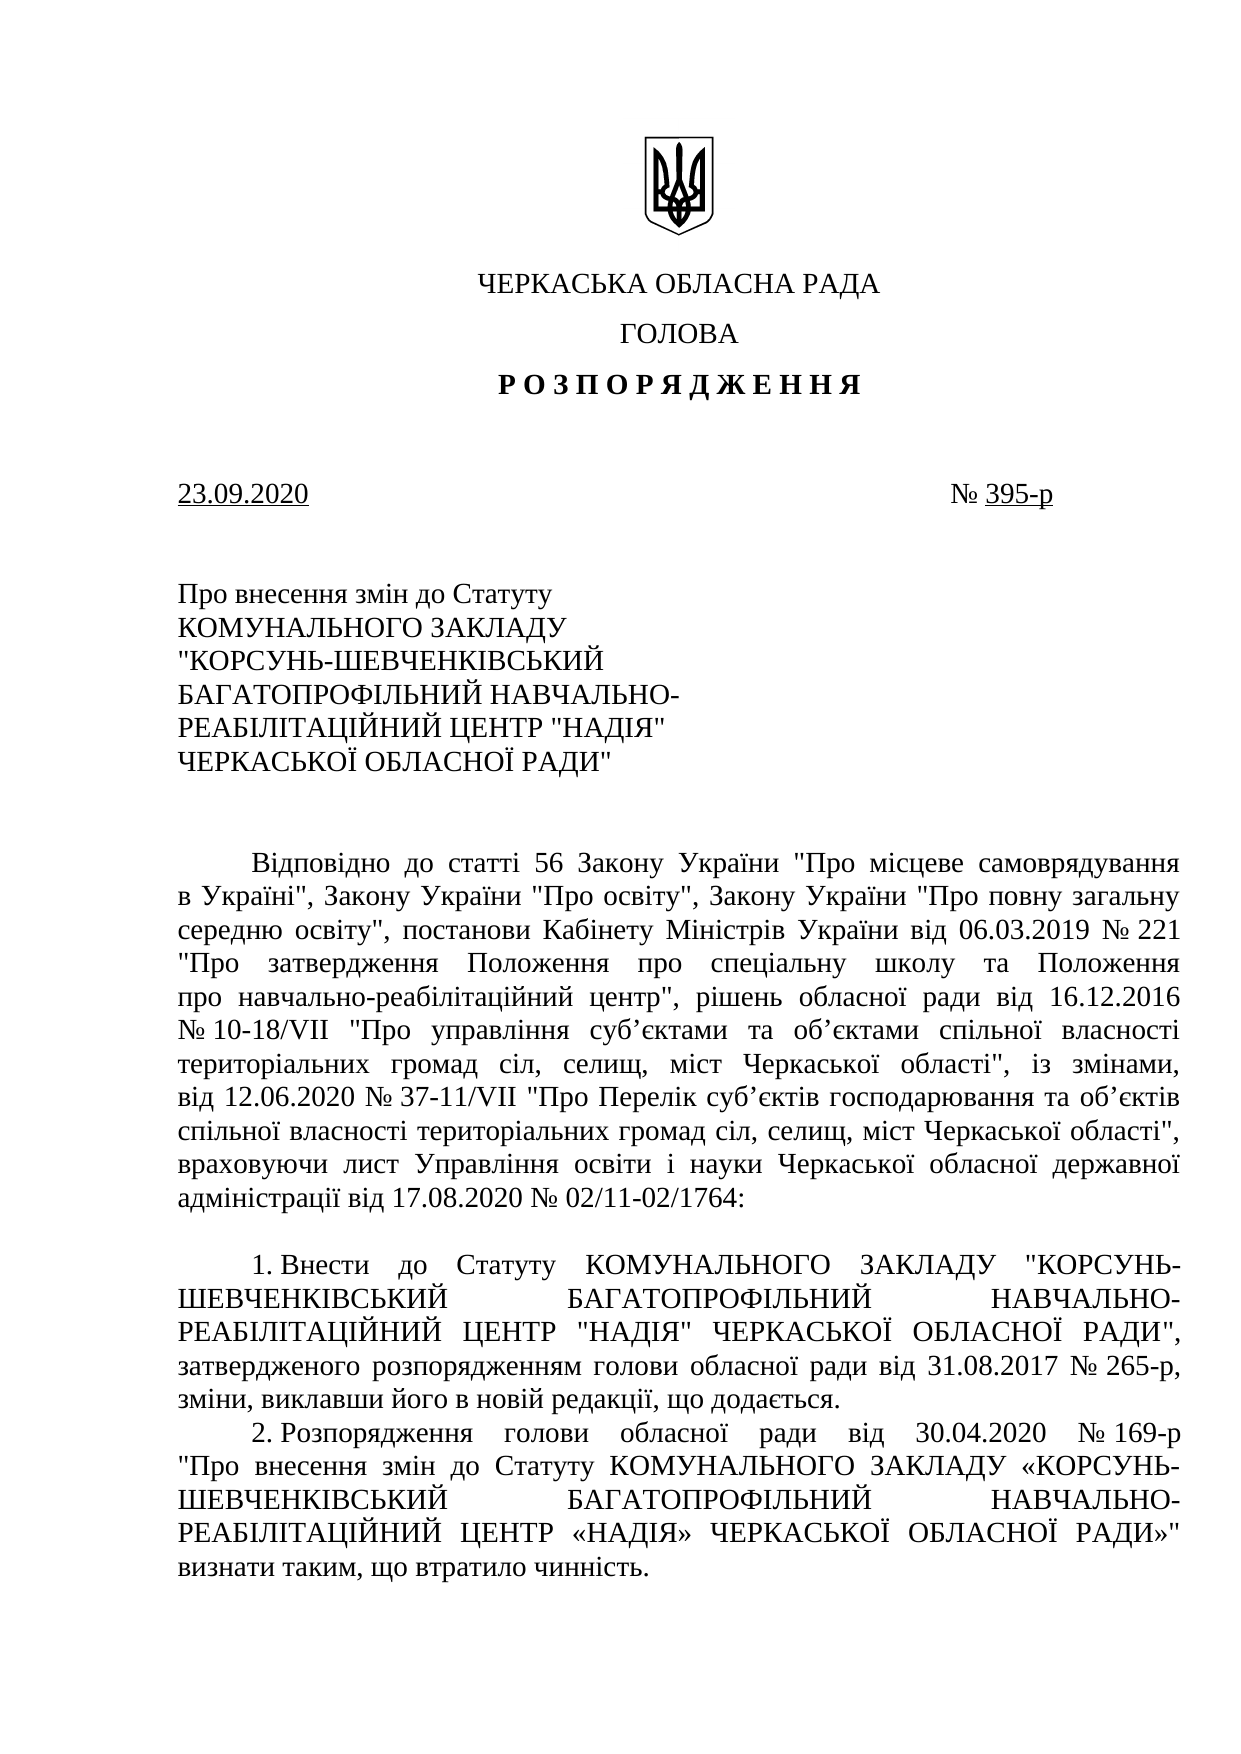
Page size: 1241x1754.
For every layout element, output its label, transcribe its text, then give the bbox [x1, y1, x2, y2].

text ЧЕРКАСЬКОЇ ОБЛАСНОЇ РАДИ" [177, 744, 1181, 778]
picture [622, 118, 736, 254]
text Про внесення змін до Статуту [177, 576, 1181, 610]
text "КОРСУНЬ-ШЕВЧЕНКІВСЬКИЙ [177, 643, 1181, 677]
text 2. Розпорядження голови обласної ради від 30.04.2020 № 169-р "Про внесення змін до Статуту КОМУНАЛЬНОГО ЗАКЛАДУ «КОРСУНЬ-ШЕВЧЕНКІВСЬКИЙ БАГАТОПРОФІЛЬНИЙ НАВЧАЛЬНО-РЕАБІЛІТАЦІЙНИЙ ЦЕНТР «НАДІЯ» ЧЕРКАСЬКОЇ ОБЛАСНОЇ РАДИ»" визнати таким, що втратило чинність. [177, 1415, 1181, 1583]
text Відповідно до статті 56 Закону України "Про місцеве самоврядування в Україні", Закону України "Про освіту", Закону України "Про повну загальну середню освіту", постанови Кабінету Міністрів України від 06.03.2019 № 221 "Про затвердження Положення про спеціальну школу та Положення про навчально-реабілітаційний центр", рішень обласної ради від 16.12.2016 № 10-18/VIІ "Про управління суб’єктами та об’єктами спільної власності територіальних громад сіл, селищ, міст Черкаської області", із змінами, від 12.06.2020 № 37-11/VIІ "Про Перелік суб’єктів господарювання та об’єктів спільної власності територіальних громад сіл, селищ, міст Черкаської області", враховуючи лист Управління освіти і науки Черкаської обласної державної адміністрації від 17.08.2020 № 02/11-02/1764: [177, 845, 1181, 1214]
text 23.09.2020 № 395-р [177, 476, 1181, 509]
text ЧЕРКАСЬКА ОБЛАСНА РАДА [177, 266, 1181, 300]
text РЕАБІЛІТАЦІЙНИЙ ЦЕНТР "НАДІЯ" [177, 711, 1181, 744]
text БАГАТОПРОФІЛЬНИЙ НАВЧАЛЬНО- [177, 677, 1181, 711]
text ГОЛОВА [177, 317, 1181, 350]
text Р О З П О Р Я Д Ж Е Н Н Я [177, 367, 1181, 400]
text 1. Внести до Статуту КОМУНАЛЬНОГО ЗАКЛАДУ "КОРСУНЬ-ШЕВЧЕНКІВСЬКИЙ БАГАТОПРОФІЛЬНИЙ НАВЧАЛЬНО-РЕАБІЛІТАЦІЙНИЙ ЦЕНТР "НАДІЯ" ЧЕРКАСЬКОЇ ОБЛАСНОЇ РАДИ", затвердженого розпорядженням голови обласної ради від 31.08.2017 № 265-р, зміни, виклавши його в новій редакції, що додається. [177, 1247, 1181, 1415]
text КОМУНАЛЬНОГО ЗАКЛАДУ [177, 610, 1181, 643]
